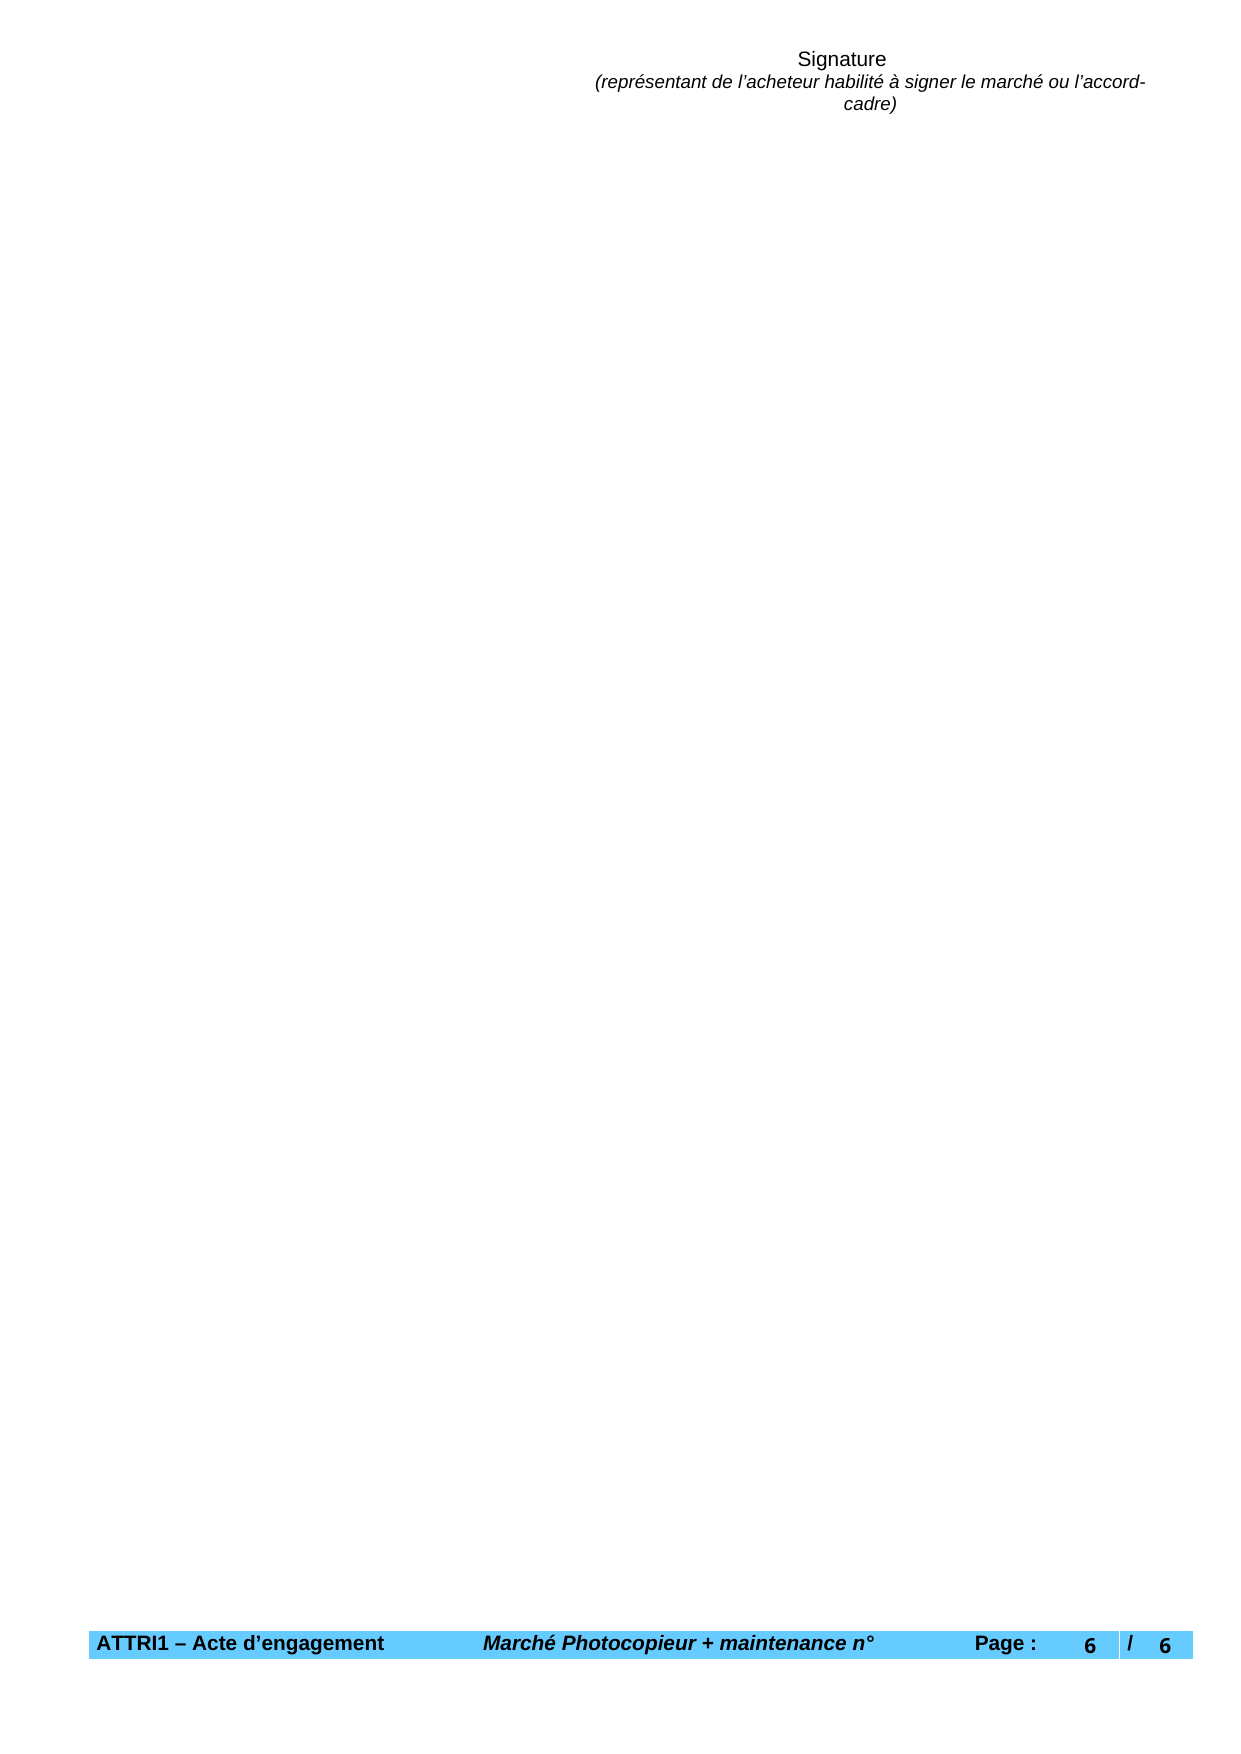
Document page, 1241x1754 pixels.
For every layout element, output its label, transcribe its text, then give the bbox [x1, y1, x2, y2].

text Signature [797, 47, 1152, 71]
text (représentant de l’acheteur habilité à signer le marché ou l’accord-cadre) [591, 71, 1152, 114]
